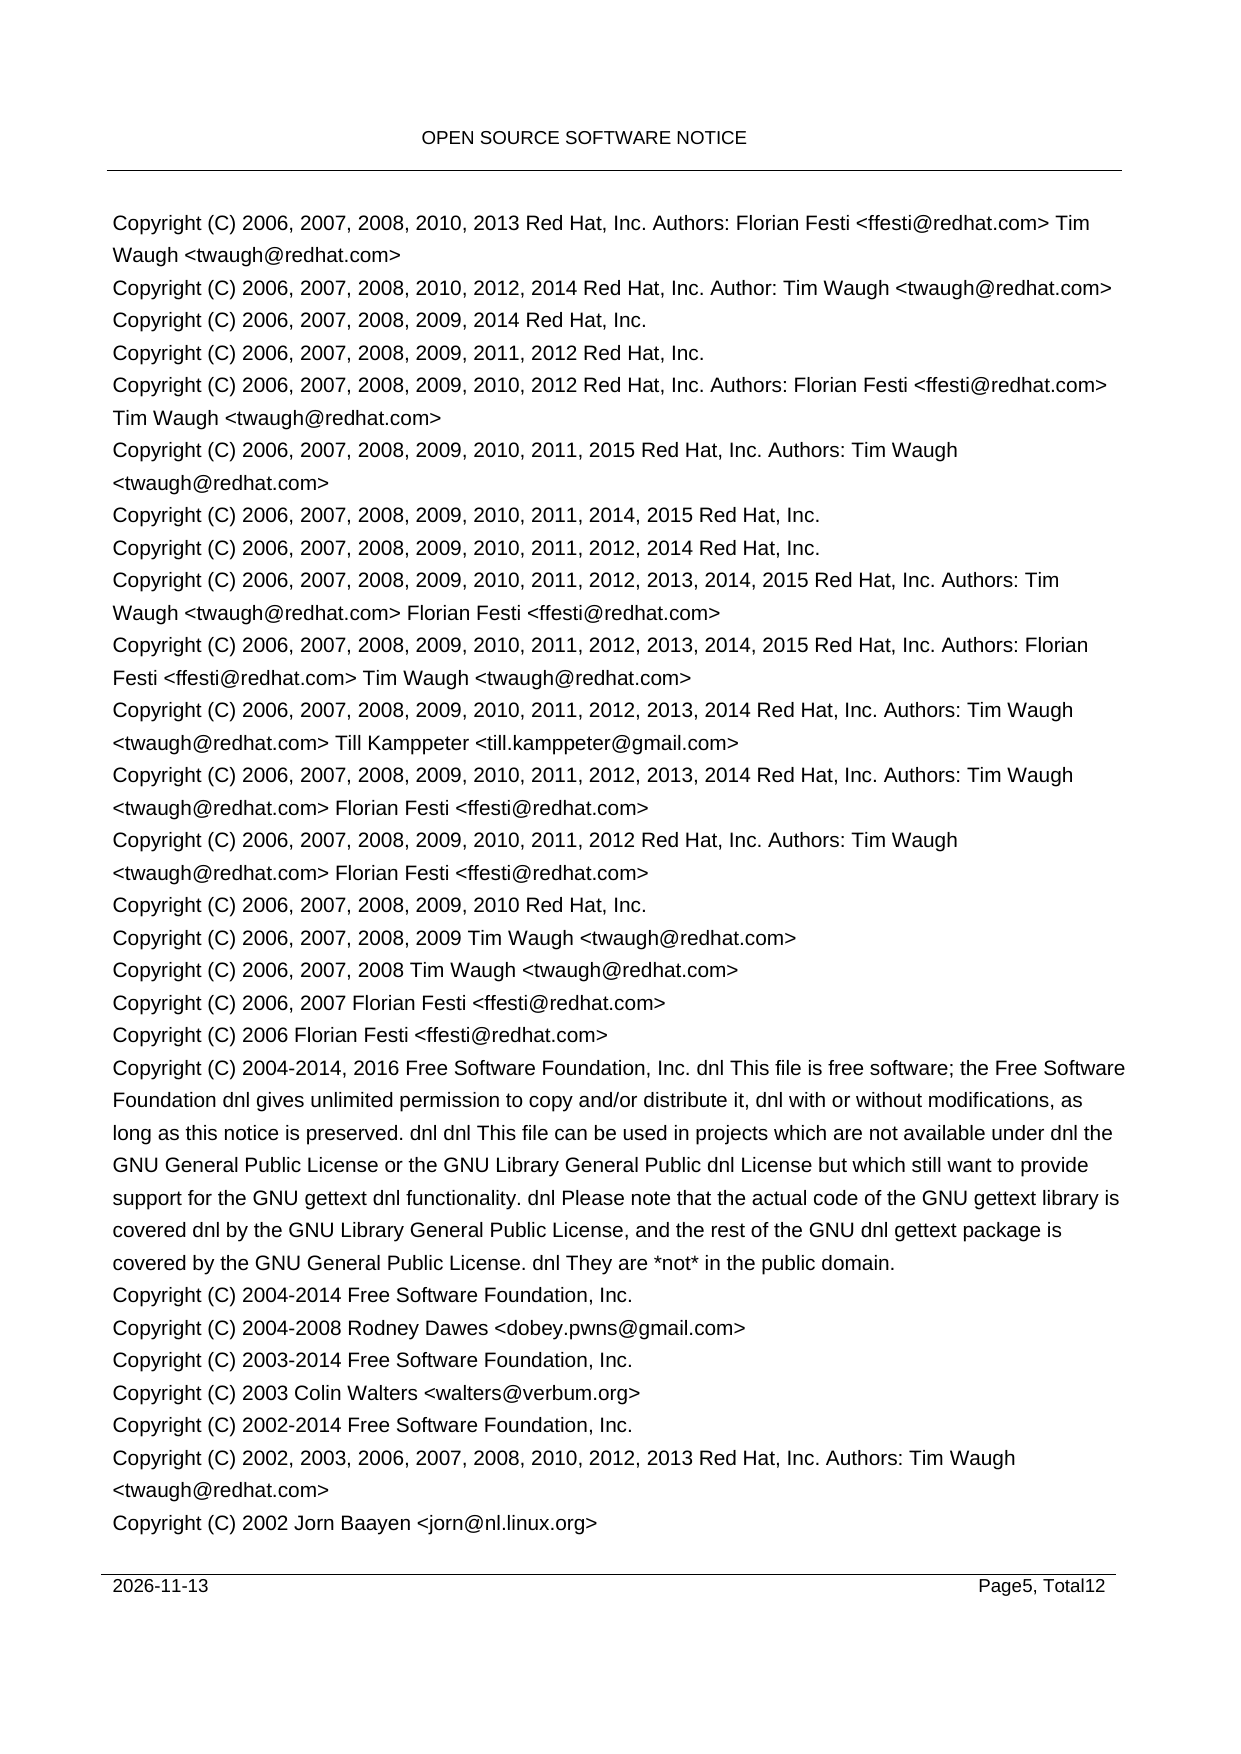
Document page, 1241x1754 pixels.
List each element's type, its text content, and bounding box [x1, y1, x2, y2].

text Copyright (C) 2006, 2007, 2008, 2009, 2010, 2011, 2012 Red Hat, Inc. Authors: Tim Waugh <twaugh@redhat.com> Florian Festi <ffesti@redhat.com> [112, 824, 1128, 889]
text Copyright (C) 2006, 2007, 2008, 2010, 2013 Red Hat, Inc. Authors: Florian Festi <ffesti@redhat.com> Tim Waugh <twaugh@redhat.com> [112, 206, 1128, 271]
text Copyright (C) 2004-2008 Rodney Dawes <dobey.pwns@gmail.com> [112, 1311, 1128, 1344]
text Copyright (C) 2006, 2007, 2008, 2009, 2010, 2011, 2012, 2014 Red Hat, Inc. [112, 531, 1128, 564]
text Copyright (C) 2006, 2007, 2008, 2009, 2010, 2011, 2012, 2013, 2014, 2015 Red Hat, Inc. Authors: Tim Waugh <twaugh@redhat.com> Florian Festi <ffesti@redhat.com> [112, 564, 1128, 629]
text Copyright (C) 2004-2014, 2016 Free Software Foundation, Inc. dnl This file is free software; the Free Software Foundation dnl gives unlimited permission to copy and/or distribute it, dnl with or without modifications, as long as this notice is preserved. dnl dnl This file can be used in projects which are not available under dnl the GNU General Public License or the GNU Library General Public dnl License but which still want to provide support for the GNU gettext dnl functionality. dnl Please note that the actual code of the GNU gettext library is covered dnl by the GNU Library General Public License, and the rest of the GNU dnl gettext package is covered by the GNU General Public License. dnl They are *not* in the public domain. [112, 1051, 1128, 1279]
text Copyright (C) 2006, 2007, 2008, 2009, 2010, 2011, 2012, 2013, 2014 Red Hat, Inc. Authors: Tim Waugh <twaugh@redhat.com> Till Kamppeter <till.kamppeter@gmail.com> [112, 694, 1128, 759]
text Copyright (C) 2006, 2007, 2008, 2010, 2012, 2014 Red Hat, Inc. Author: Tim Waugh <twaugh@redhat.com> [112, 271, 1128, 304]
text Copyright (C) 2003-2014 Free Software Foundation, Inc. [112, 1344, 1128, 1376]
text Copyright (C) 2006, 2007, 2008 Tim Waugh <twaugh@redhat.com> [112, 954, 1128, 986]
text Copyright (C) 2006, 2007, 2008, 2009, 2010, 2011, 2012, 2013, 2014 Red Hat, Inc. Authors: Tim Waugh <twaugh@redhat.com> Florian Festi <ffesti@redhat.com> [112, 759, 1128, 824]
text Copyright (C) 2006, 2007, 2008, 2009 Tim Waugh <twaugh@redhat.com> [112, 921, 1128, 954]
text Copyright (C) 2002-2014 Free Software Foundation, Inc. [112, 1409, 1128, 1441]
text Copyright (C) 2006, 2007, 2008, 2009, 2011, 2012 Red Hat, Inc. [112, 336, 1128, 369]
text Copyright (C) 2006, 2007, 2008, 2009, 2010, 2011, 2012, 2013, 2014, 2015 Red Hat, Inc. Authors: Florian Festi <ffesti@redhat.com> Tim Waugh <twaugh@redhat.com> [112, 629, 1128, 694]
text Copyright (C) 2006, 2007 Florian Festi <ffesti@redhat.com> [112, 986, 1128, 1019]
text Copyright (C) 2006 Florian Festi <ffesti@redhat.com> [112, 1019, 1128, 1051]
text Copyright (C) 2004-2014 Free Software Foundation, Inc. [112, 1279, 1128, 1311]
text Copyright (C) 2003 Colin Walters <walters@verbum.org> [112, 1376, 1128, 1409]
text Copyright (C) 2006, 2007, 2008, 2009, 2010, 2011, 2015 Red Hat, Inc. Authors: Tim Waugh <twaugh@redhat.com> [112, 434, 1128, 499]
text Copyright (C) 2006, 2007, 2008, 2009, 2010 Red Hat, Inc. [112, 889, 1128, 921]
text Copyright (C) 2006, 2007, 2008, 2009, 2010, 2011, 2014, 2015 Red Hat, Inc. [112, 499, 1128, 531]
text Copyright (C) 2002, 2003, 2006, 2007, 2008, 2010, 2012, 2013 Red Hat, Inc. Authors: Tim Waugh <twaugh@redhat.com> [112, 1441, 1128, 1506]
text Copyright (C) 2002 Jorn Baayen <jorn@nl.linux.org> [112, 1506, 1128, 1539]
text Copyright (C) 2006, 2007, 2008, 2009, 2010, 2012 Red Hat, Inc. Authors: Florian Festi <ffesti@redhat.com> Tim Waugh <twaugh@redhat.com> [112, 369, 1128, 434]
text Copyright (C) 2006, 2007, 2008, 2009, 2014 Red Hat, Inc. [112, 304, 1128, 336]
